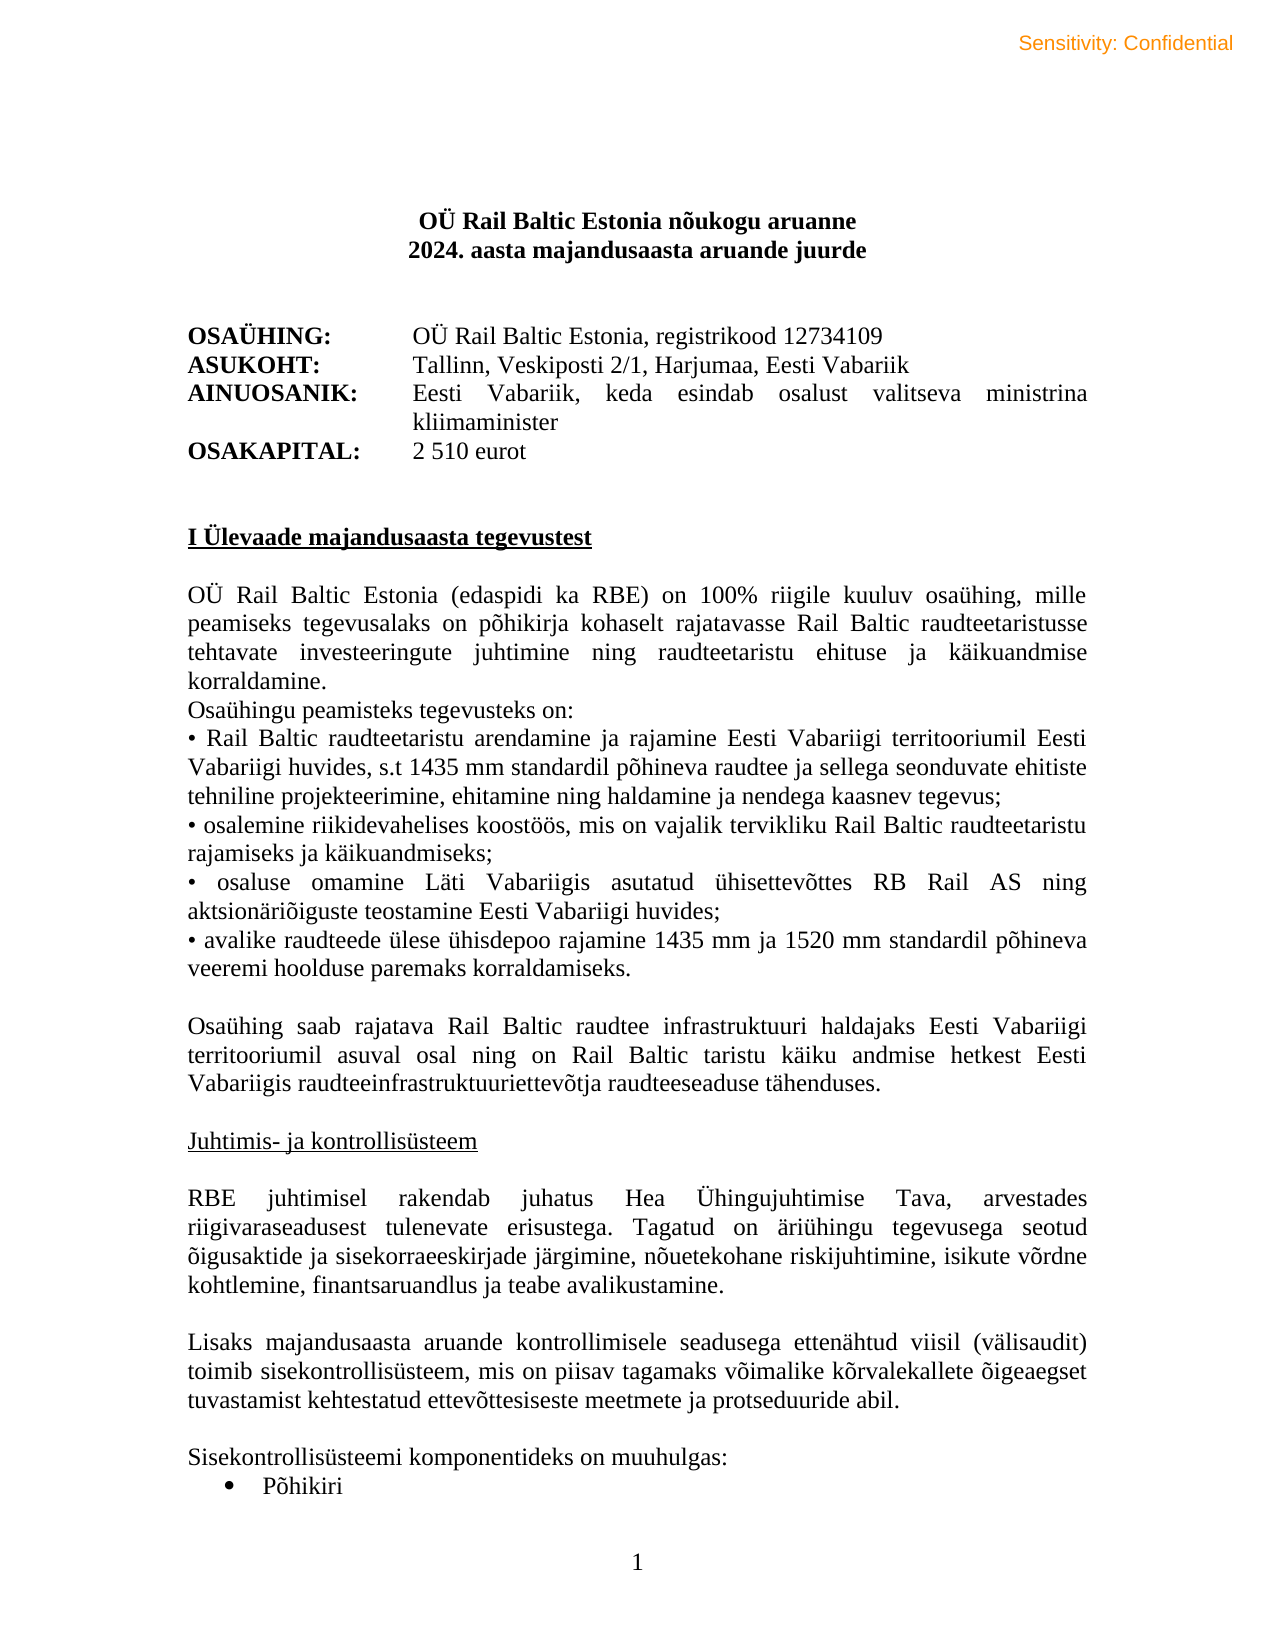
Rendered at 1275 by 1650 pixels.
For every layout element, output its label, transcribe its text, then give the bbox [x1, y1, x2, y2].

text I Ülevaade majandusaasta tegevustest [187, 522, 1088, 551]
text Osaühing saab rajatava Rail Baltic raudtee infrastruktuuri haldajaks Eesti Vabariigi territooriumil asuval osal ning on Rail Baltic taristu käiku andmise hetkest Eesti Vabariigis raudteeinfrastruktuuriettevõtja raudteeseaduse tähenduses. [187, 1011, 1088, 1097]
text Juhtimis- ja kontrollisüsteem [187, 1126, 1088, 1155]
text Osaühingu peamisteks tegevusteks on: [187, 695, 1088, 723]
text ASUKOHT: Tallinn, Veskiposti 2/1, Harjumaa, Eesti Vabariik [187, 350, 1088, 378]
text AINUOSANIK: Eesti Vabariik, keda esindab osalust valitseva ministrina kliimaminister [187, 378, 1088, 436]
text • osaluse omamine Läti Vabariigis asutatud ühisettevõttes RB Rail AS ning aktsionäriõiguste teostamine Eesti Vabariigi huvides; [187, 867, 1088, 925]
list Põhikiri [225, 1471, 1088, 1500]
text OSAÜHING: OÜ Rail Baltic Estonia, registrikood 12734109 [187, 321, 1088, 350]
text • avalike raudteede ülese ühisdepoo rajamine 1435 mm ja 1520 mm standardil põhineva veeremi hoolduse paremaks korraldamiseks. [187, 925, 1088, 982]
text OÜ Rail Baltic Estonia (edaspidi ka RBE) on 100% riigile kuuluv osaühing, mille peamiseks tegevusalaks on põhikirja kohaselt rajatavasse Rail Baltic raudteetaristusse tehtavate investeeringute juhtimine ning raudteetaristu ehituse ja käikuandmise korraldamine. [187, 580, 1088, 695]
text 2024. aasta majandusaasta aruande juurde [187, 235, 1088, 263]
text RBE juhtimisel rakendab juhatus Hea Ühingujuhtimise Tava, arvestades riigivaraseadusest tulenevate erisustega. Tagatud on äriühingu tegevusega seotud õigusaktide ja sisekorraeeskirjade järgimine, nõuetekohane riskijuhtimine, isikute võrdne kohtlemine, finantsaruandlus ja teabe avalikustamine. [187, 1183, 1088, 1298]
text • osalemine riikidevahelises koostöös, mis on vajalik tervikliku Rail Baltic raudteetaristu rajamiseks ja käikuandmiseks; [187, 810, 1088, 867]
text OÜ Rail Baltic Estonia nõukogu aruanne [187, 206, 1088, 235]
text OSAKAPITAL: 2 510 eurot [187, 436, 1088, 465]
text • Rail Baltic raudteetaristu arendamine ja rajamine Eesti Vabariigi territooriumil Eesti Vabariigi huvides, s.t 1435 mm standardil põhineva raudtee ja sellega seonduvate ehitiste tehniline projekteerimine, ehitamine ning haldamine ja nendega kaasnev tegevus; [187, 723, 1088, 810]
text Sisekontrollisüsteemi komponentideks on muuhulgas: [187, 1442, 1088, 1471]
text Lisaks majandusaasta aruande kontrollimisele seadusega ettenähtud viisil (välisaudit) toimib sisekontrollisüsteem, mis on piisav tagamaks võimalike kõrvalekallete õigeaegset tuvastamist kehtestatud ettevõttesiseste meetmete ja protseduuride abil. [187, 1327, 1088, 1413]
